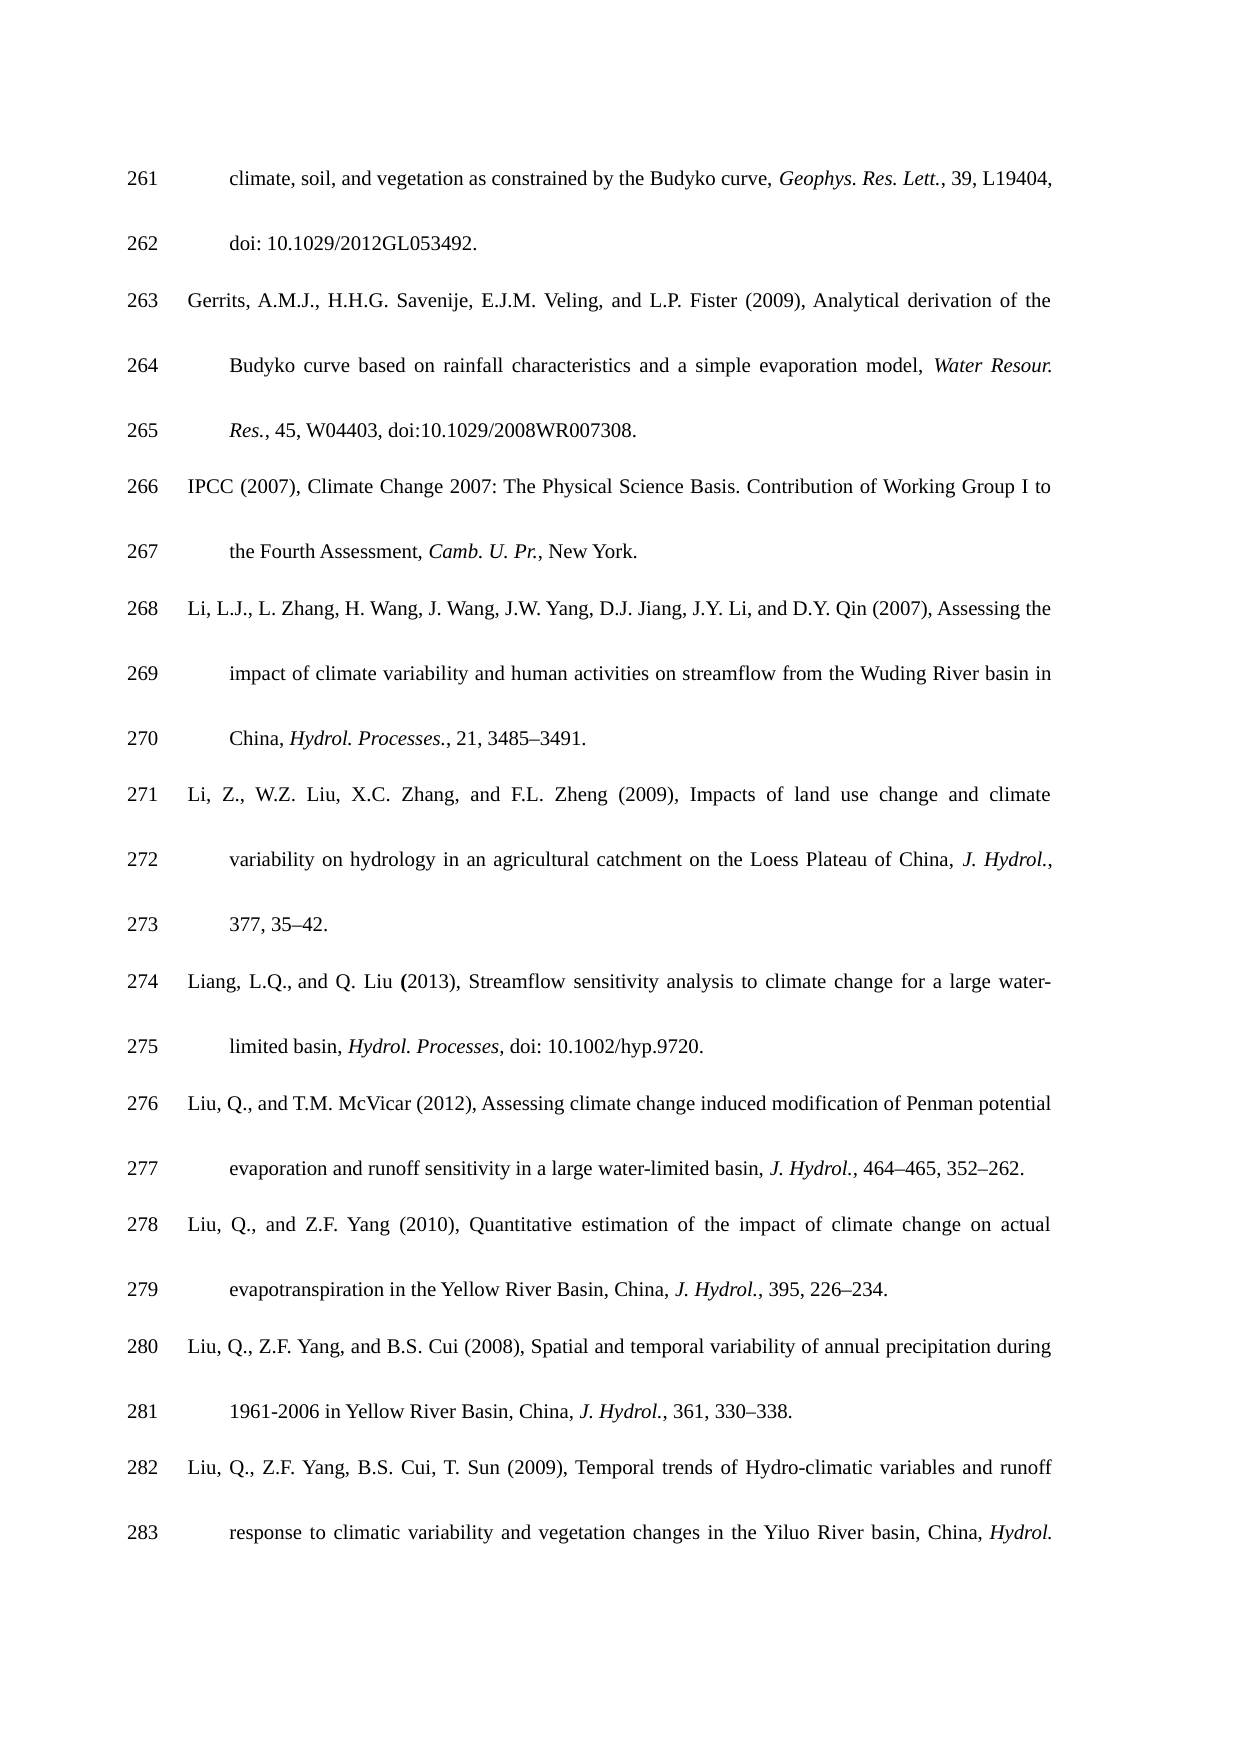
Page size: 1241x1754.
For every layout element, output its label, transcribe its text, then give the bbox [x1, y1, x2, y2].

text IPCC (2007), Climate Change 2007: The Physical Science Basis. Contribution of Working Group I to the Fourth Assessment, Camb. U. Pr., New York. [187, 470, 1053, 568]
text Liu, Q., and T.M. McVicar (2012), Assessing climate change induced modification of Penman potential evaporation and runoff sensitivity in a large water-limited basin, J. Hydrol., 464–465, 352–262. [187, 1086, 1053, 1184]
text Li, L.J., L. Zhang, H. Wang, J. Wang, J.W. Yang, D.J. Jiang, J.Y. Li, and D.Y. Qin (2007), Assessing the impact of climate variability and human activities on streamflow from the Wuding River basin in China, Hydrol. Processes., 21, 3485–3491. [187, 592, 1053, 754]
text Liu, Q., and Z.F. Yang (2010), Quantitative estimation of the impact of climate change on actual evapotranspiration in the Yellow River Basin, China, J. Hydrol., 395, 226–234. [187, 1208, 1053, 1305]
text Gerrits, A.M.J., H.H.G. Savenije, E.J.M. Veling, and L.P. Fister (2009), Analytical derivation of the Budyko curve based on rainfall characteristics and a simple evaporation model, Water Resour. Res., 45, W04403, doi:10.1029/2008WR007308. [187, 283, 1053, 446]
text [187, 1451, 1053, 1548]
text Li, Z., W.Z. Liu, X.C. Zhang, and F.L. Zheng (2009), Impacts of land use change and climate variability on hydrology in an agricultural catchment on the Loess Plateau of China, J. Hydrol., 377, 35–42. [187, 778, 1053, 941]
text Liu, Q., Z.F. Yang, and B.S. Cui (2008), Spatial and temporal variability of annual precipitation during 1961-2006 in Yellow River Basin, China, J. Hydrol., 361, 330–338. [187, 1329, 1053, 1427]
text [187, 162, 1053, 259]
text Liang, L.Q., and Q. Liu (2013), Streamflow sensitivity analysis to climate change for a large water-limited basin, Hydrol. Processes, doi: 10.1002/hyp.9720. [187, 965, 1053, 1062]
